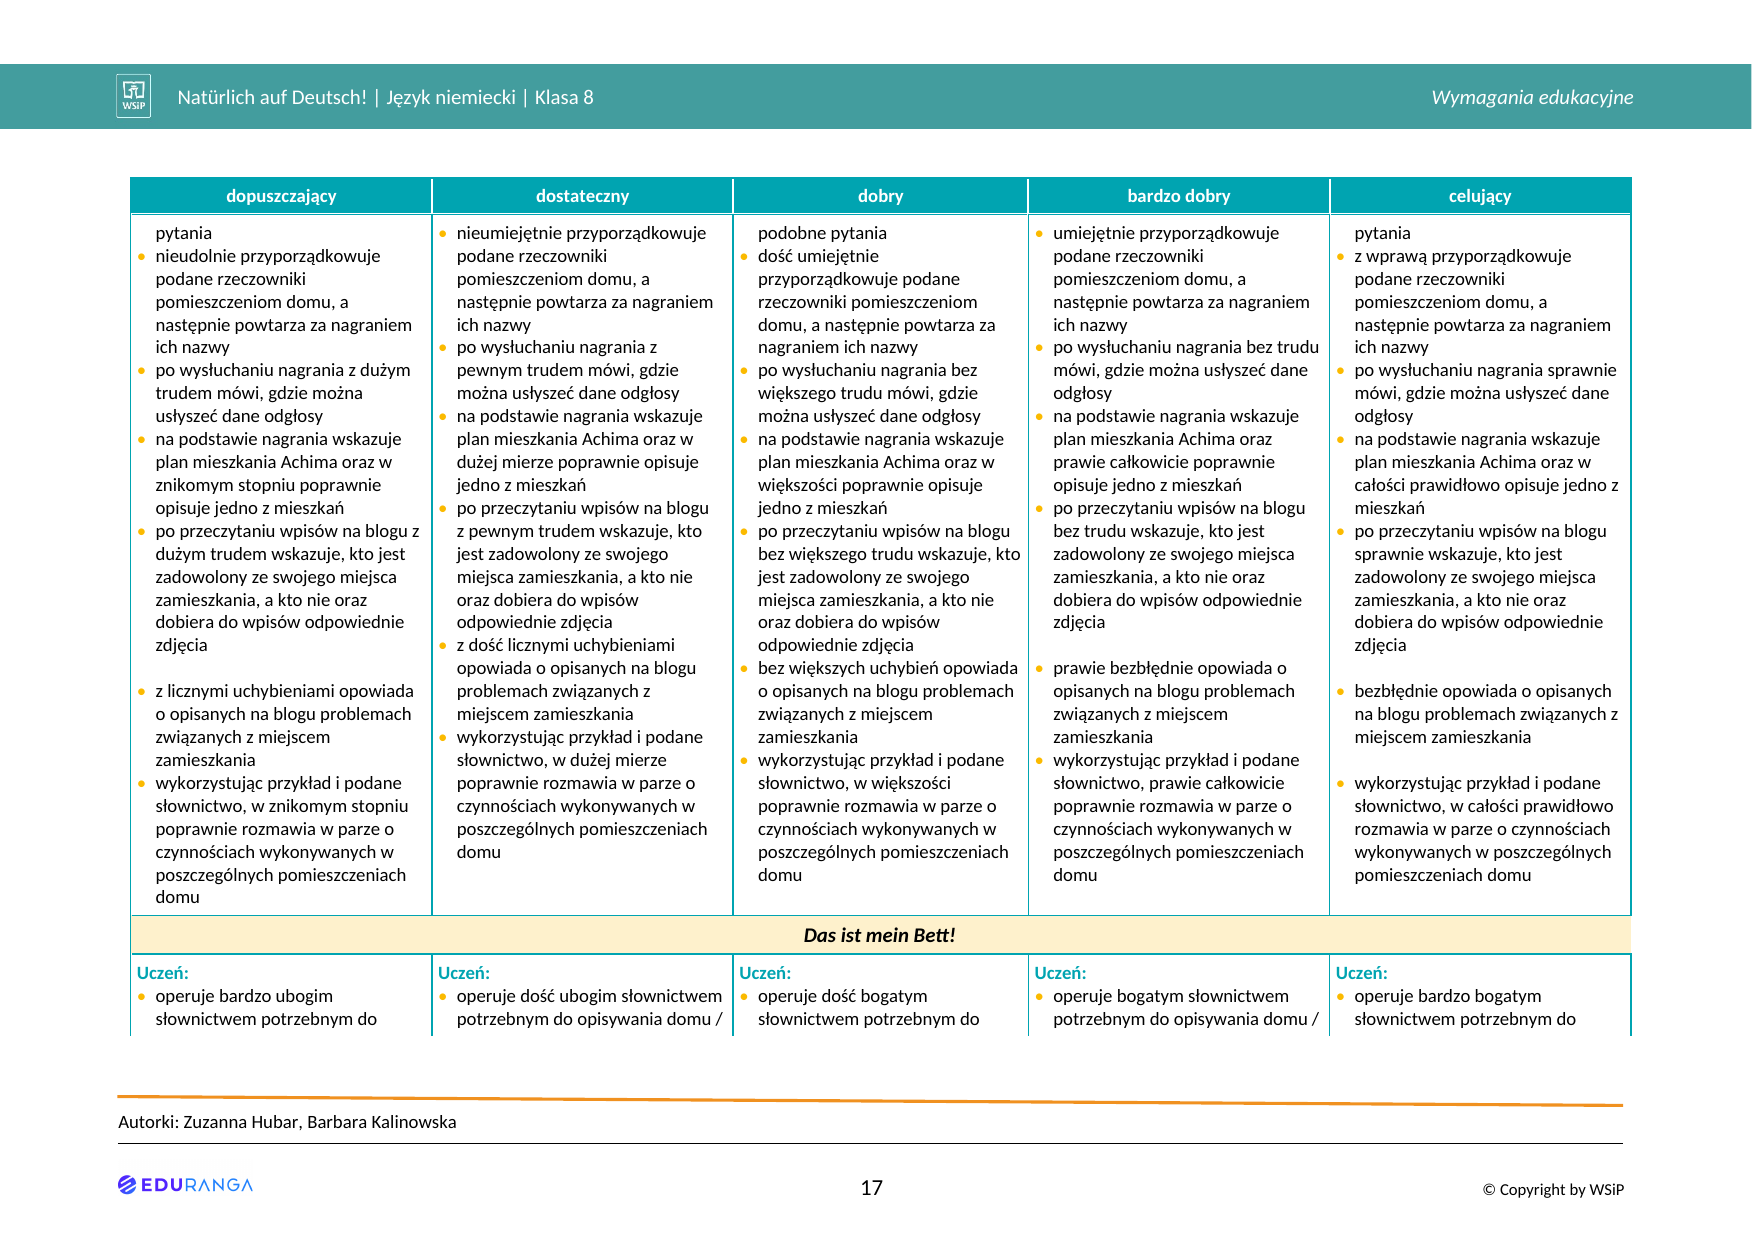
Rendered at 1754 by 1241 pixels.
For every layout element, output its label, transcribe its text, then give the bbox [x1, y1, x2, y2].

table_header dobry [734, 179, 1027, 213]
table_header celujący [1331, 179, 1630, 213]
picture [118, 1159, 253, 1196]
table_header bardzo dobry [1029, 179, 1329, 213]
table_header dopuszczający [131, 179, 431, 213]
picture [0, 64, 1752, 129]
table_cell Das ist mein Bett! [131, 916, 1631, 953]
table_header dostateczny [433, 179, 732, 213]
